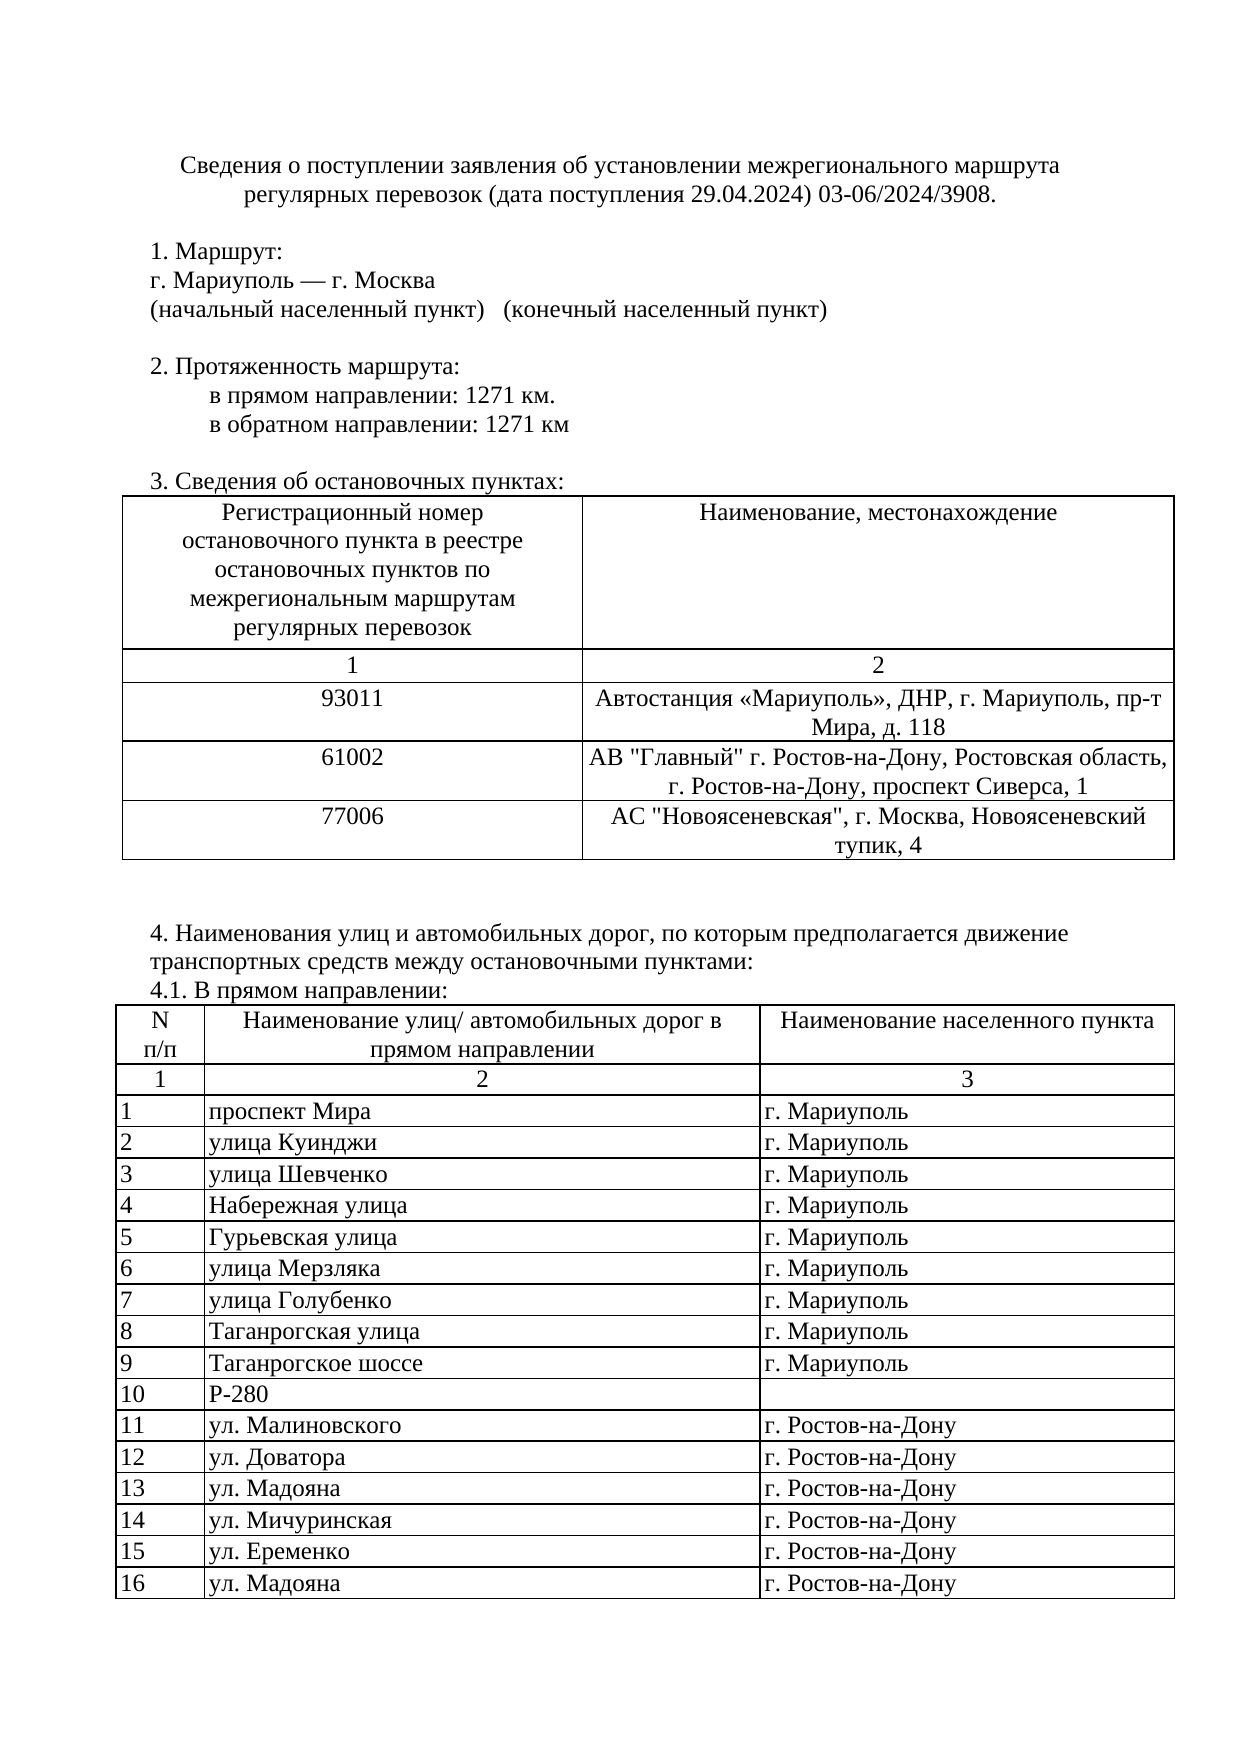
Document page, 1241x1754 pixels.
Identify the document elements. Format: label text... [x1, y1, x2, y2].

text 4. Наименования улиц и автомобильных дорог, по которым предполагается движение транспортных средств между остановочными пунктами: [150, 918, 1090, 975]
table_cell 61002 [123, 742, 582, 799]
table_cell 10 [117, 1379, 204, 1409]
table_cell 4 [117, 1190, 204, 1220]
text в обратном направлении: 1271 км [150, 409, 1090, 437]
table_cell ул. Доватора [205, 1442, 759, 1472]
table_cell АС "Новоясеневская", г. Москва, Новоясеневский тупик, 4 [583, 801, 1173, 858]
table_cell г. Ростов-на-Дону [761, 1568, 1174, 1598]
table_cell 3 [761, 1065, 1174, 1094]
table_cell ул. Мадояна [205, 1568, 759, 1598]
table_cell Набережная улица [205, 1190, 759, 1220]
table_cell г. Мариуполь [761, 1253, 1174, 1283]
table_cell улица Голубенко [205, 1285, 759, 1314]
table_cell г. Мариуполь [761, 1285, 1174, 1314]
table_cell 2 [583, 650, 1173, 681]
table_cell 11 [117, 1411, 204, 1440]
table_cell г. Мариуполь [761, 1316, 1174, 1346]
text 1. Маршрут: [150, 236, 1090, 265]
text в прямом направлении: 1271 км. [150, 380, 1090, 409]
table_cell улица Куинджи [205, 1127, 759, 1157]
table_cell ул. Мадояна [205, 1473, 759, 1503]
table_cell Таганрогская улица [205, 1316, 759, 1346]
table_cell Автостанция «Мариуполь», ДНР, г. Мариуполь, пр-т Мира, д. 118 [583, 683, 1173, 740]
table_cell 9 [117, 1348, 204, 1377]
table_cell г. Ростов-на-Дону [761, 1536, 1174, 1566]
text 2. Протяженность маршрута: [150, 351, 1090, 380]
table_cell 8 [117, 1316, 204, 1346]
table_cell 77006 [123, 801, 582, 858]
table_cell АВ "Главный" г. Ростов-на-Дону, Ростовская область, г. Ростов-на-Дону, проспект Сиверса, 1 [583, 742, 1173, 799]
table_cell улица Мерзляка [205, 1253, 759, 1283]
table_cell 1 [117, 1065, 204, 1094]
table_cell 1 [117, 1096, 204, 1126]
table_cell г. Ростов-на-Дону [761, 1411, 1174, 1440]
table_cell г. Мариуполь [761, 1190, 1174, 1220]
text 4.1. В прямом направлении: [150, 975, 1090, 1004]
table_cell 7 [117, 1285, 204, 1314]
table_cell г. Мариуполь [761, 1159, 1174, 1189]
table_cell 2 [117, 1127, 204, 1157]
text Сведения о поступлении заявления об установлении межрегионального маршрута регулярных перевозок (дата поступления 29.04.2024) 03-06/2024/3908. [150, 150, 1090, 207]
table_cell 16 [117, 1568, 204, 1598]
table_cell 1 [123, 650, 582, 681]
table_cell 6 [117, 1253, 204, 1283]
table_cell 15 [117, 1536, 204, 1566]
table_header Наименование улиц/ автомобильных дорог в прямом направлении [205, 1006, 759, 1063]
table_cell 12 [117, 1442, 204, 1472]
table_cell проспект Мира [205, 1096, 759, 1126]
table_header Регистрационный номер остановочного пункта в реестре остановочных пунктов по межрегиональным маршрутам регулярных перевозок [123, 497, 582, 648]
table_cell ул. Малиновского [205, 1411, 759, 1440]
table_cell г. Ростов-на-Дону [761, 1442, 1174, 1472]
table_cell Р-280 [205, 1379, 759, 1409]
table_cell [761, 1379, 1174, 1409]
table_cell ул. Еременко [205, 1536, 759, 1566]
table_cell 2 [205, 1065, 759, 1094]
table_cell г. Мариуполь [761, 1127, 1174, 1157]
table_cell Таганрогское шоссе [205, 1348, 759, 1377]
table_cell 13 [117, 1473, 204, 1503]
table_cell ул. Мичуринская [205, 1505, 759, 1535]
table_header Наименование населенного пункта [761, 1006, 1174, 1063]
table_cell улица Шевченко [205, 1159, 759, 1189]
table_cell г. Ростов-на-Дону [761, 1473, 1174, 1503]
table_cell Гурьевская улица [205, 1222, 759, 1252]
table_cell г. Мариуполь [761, 1222, 1174, 1252]
table_header Наименование, местонахождение [583, 497, 1173, 648]
table_cell г. Ростов-на-Дону [761, 1505, 1174, 1535]
table_cell 14 [117, 1505, 204, 1535]
text 3. Сведения об остановочных пунктах: [150, 466, 1090, 495]
table_cell 5 [117, 1222, 204, 1252]
table_cell 93011 [123, 683, 582, 740]
table_cell г. Мариуполь [761, 1348, 1174, 1377]
table_cell г. Мариуполь [761, 1096, 1174, 1126]
table_cell 3 [117, 1159, 204, 1189]
text г. Мариуполь — г. Москва [150, 265, 1090, 294]
text (начальный населенный пункт) (конечный населенный пункт) [150, 294, 1090, 322]
table_header N п/п [117, 1006, 204, 1063]
